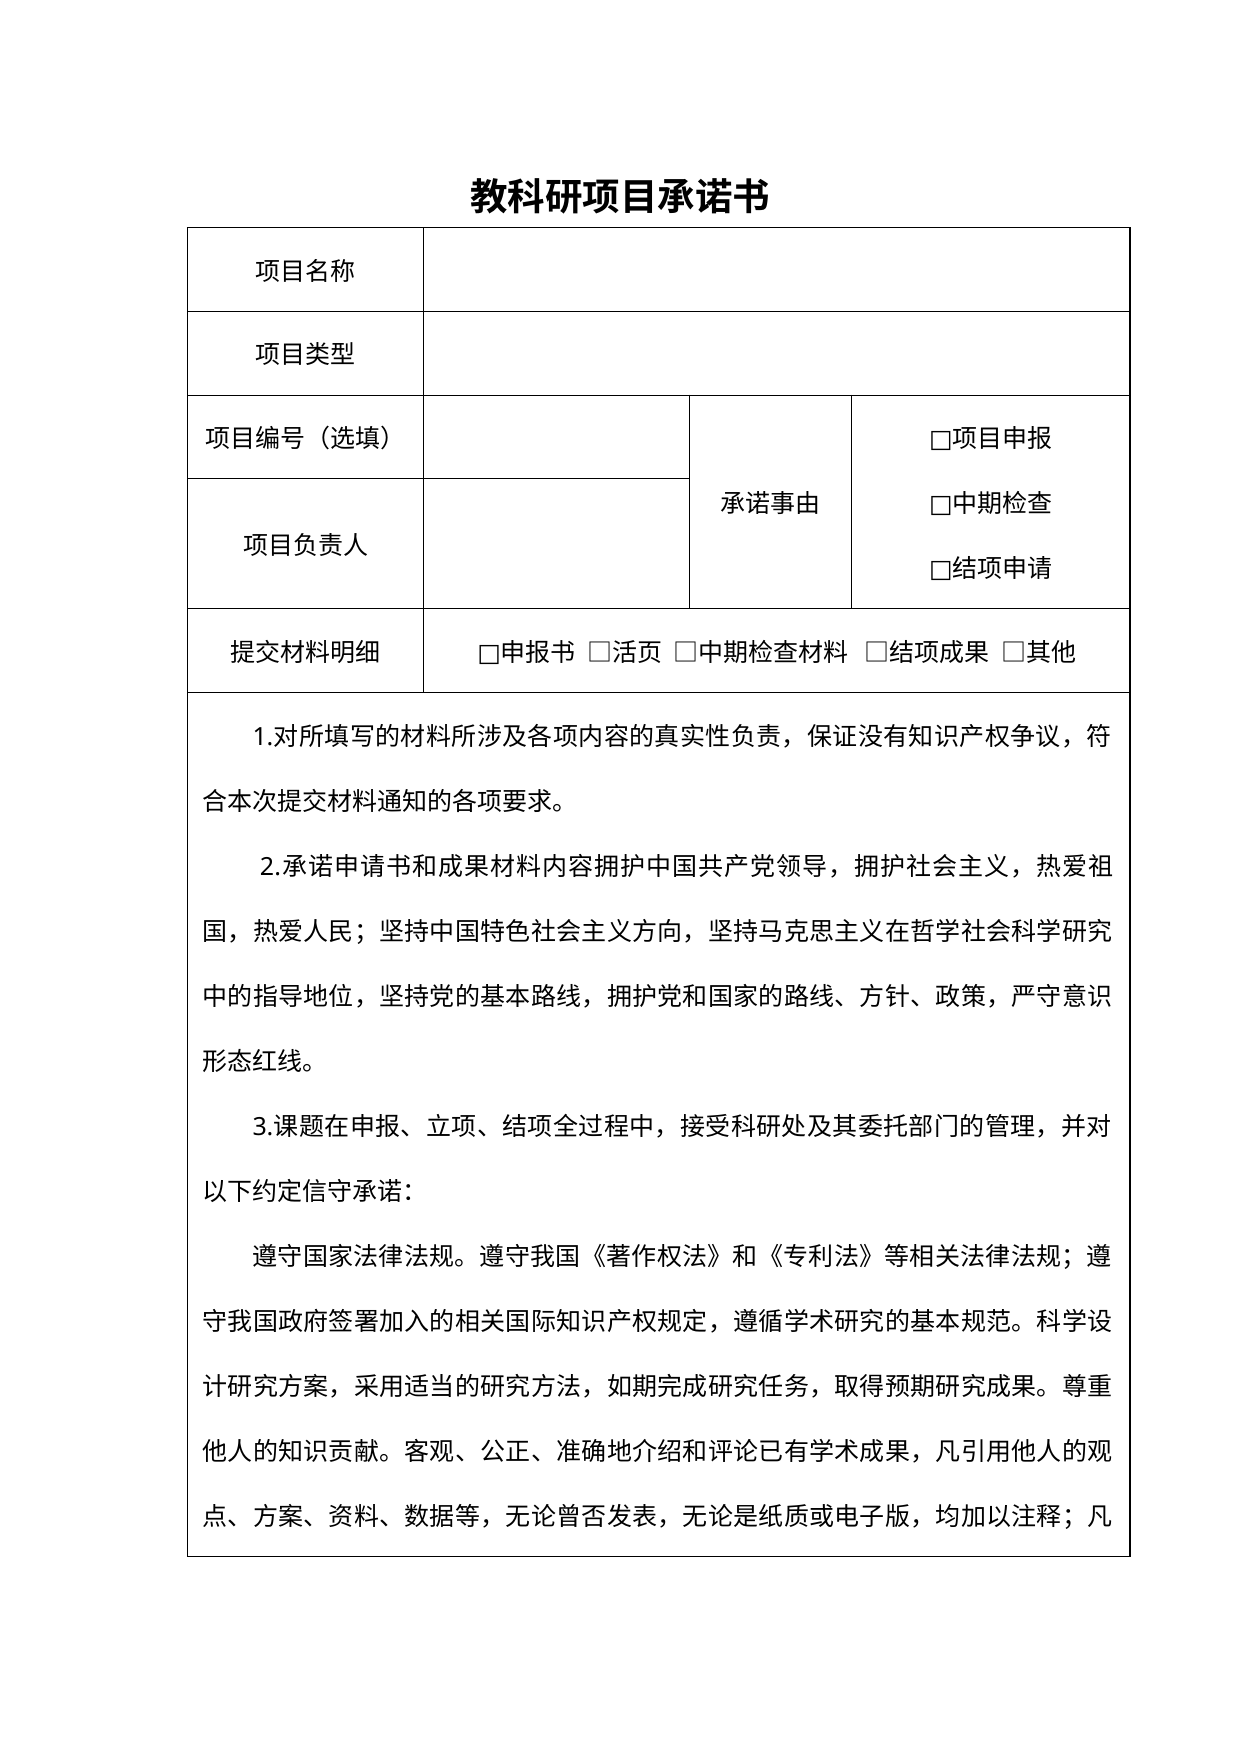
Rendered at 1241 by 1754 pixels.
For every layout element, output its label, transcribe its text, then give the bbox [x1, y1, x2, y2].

table_cell □申报书 □活页 □中期检查材料 □结项成果 □其他 [424, 609, 1129, 692]
table_cell [424, 479, 689, 608]
table_header [424, 228, 1129, 311]
table_cell 提交材料明细 [188, 609, 423, 692]
table_cell [424, 312, 1129, 394]
table_cell 承诺事由 [690, 396, 851, 608]
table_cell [188, 693, 1129, 1556]
table_cell 项目类型 [188, 312, 423, 394]
table_cell 项目编号（选填） [188, 396, 423, 478]
table_cell □项目申报 □中期检查 □结项申请 [852, 396, 1129, 608]
table_cell 项目负责人 [188, 479, 423, 608]
table_cell [424, 396, 689, 478]
table_header 项目名称 [188, 228, 423, 311]
text 教科研项目承诺书 [187, 162, 1053, 227]
